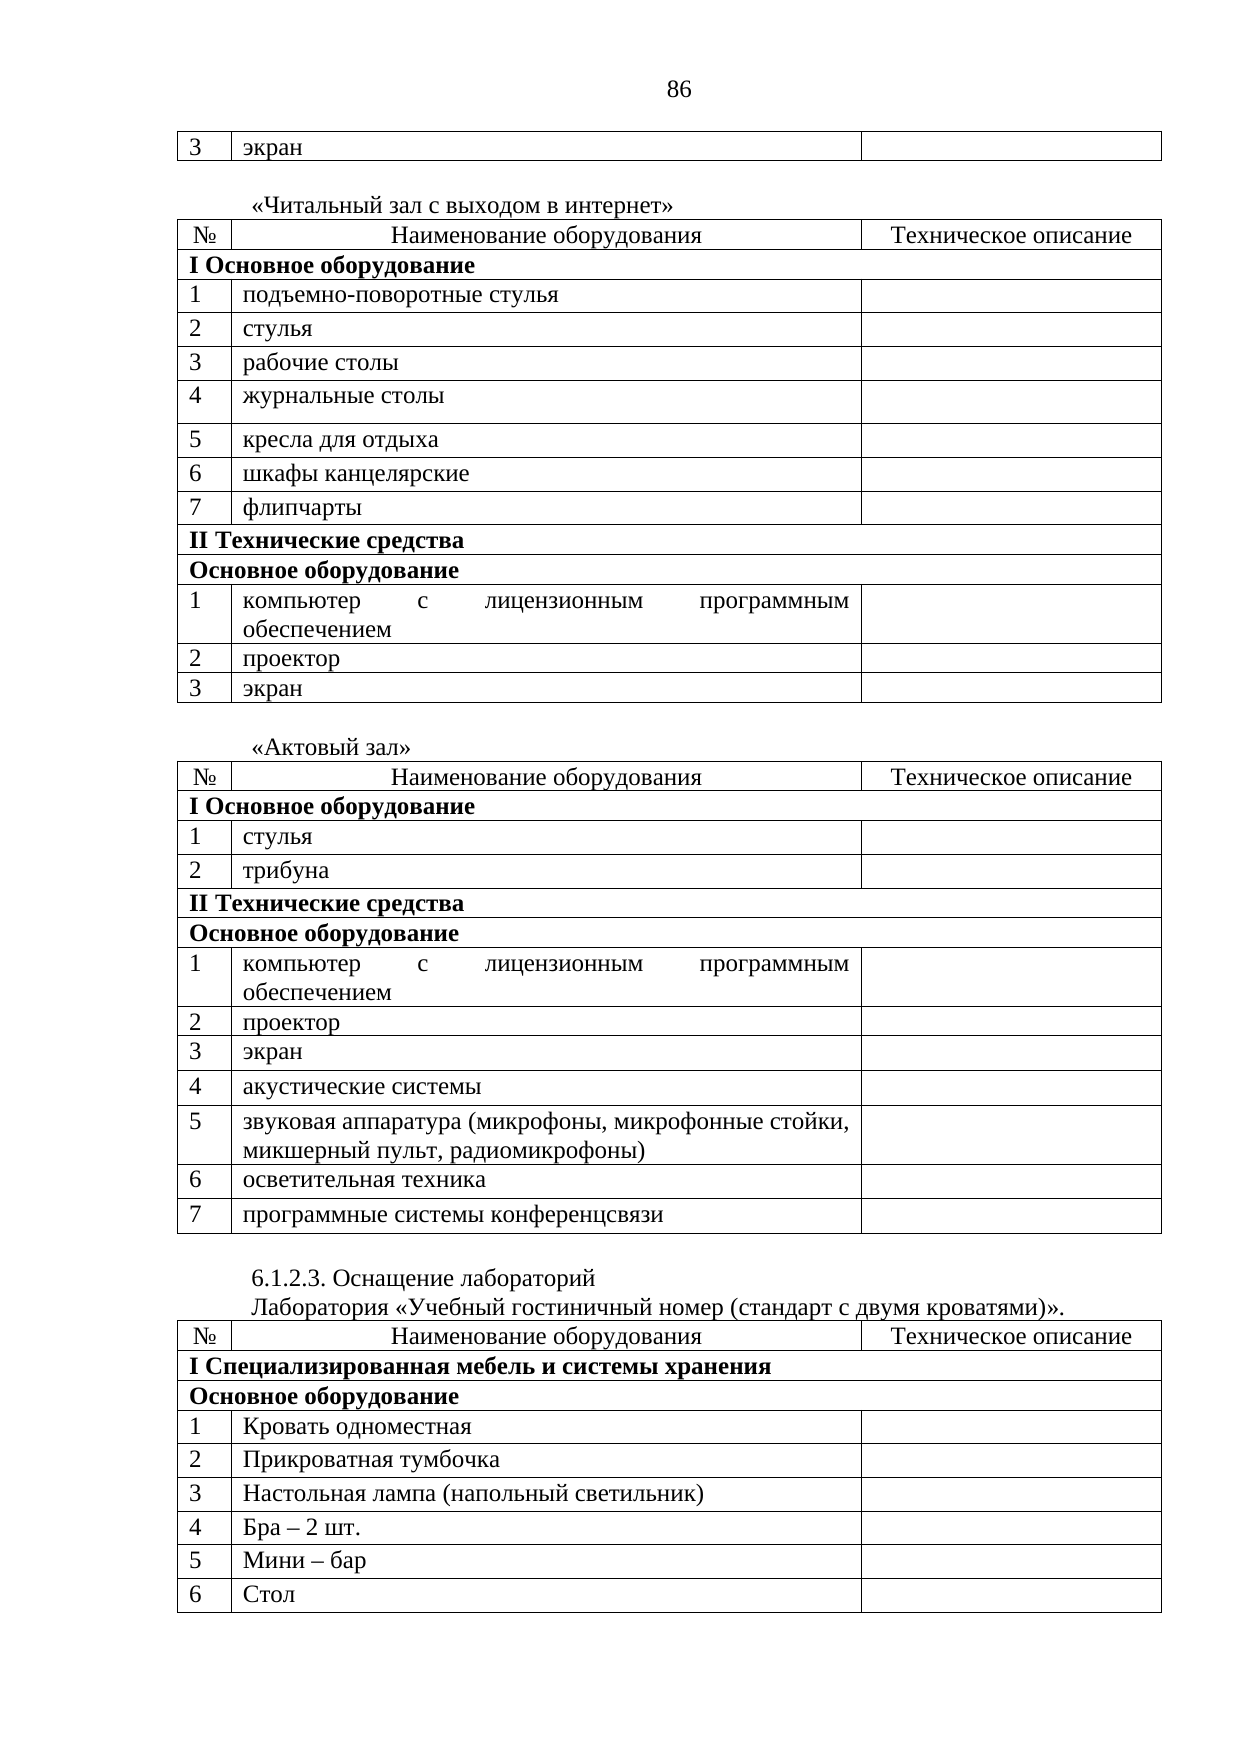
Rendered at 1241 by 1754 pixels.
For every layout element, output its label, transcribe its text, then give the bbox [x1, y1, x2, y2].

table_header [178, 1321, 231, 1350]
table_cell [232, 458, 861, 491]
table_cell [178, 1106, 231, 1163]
text Лаборатория «Учебный гостиничный номер (стандарт с двумя кроватями)». [177, 1292, 1181, 1320]
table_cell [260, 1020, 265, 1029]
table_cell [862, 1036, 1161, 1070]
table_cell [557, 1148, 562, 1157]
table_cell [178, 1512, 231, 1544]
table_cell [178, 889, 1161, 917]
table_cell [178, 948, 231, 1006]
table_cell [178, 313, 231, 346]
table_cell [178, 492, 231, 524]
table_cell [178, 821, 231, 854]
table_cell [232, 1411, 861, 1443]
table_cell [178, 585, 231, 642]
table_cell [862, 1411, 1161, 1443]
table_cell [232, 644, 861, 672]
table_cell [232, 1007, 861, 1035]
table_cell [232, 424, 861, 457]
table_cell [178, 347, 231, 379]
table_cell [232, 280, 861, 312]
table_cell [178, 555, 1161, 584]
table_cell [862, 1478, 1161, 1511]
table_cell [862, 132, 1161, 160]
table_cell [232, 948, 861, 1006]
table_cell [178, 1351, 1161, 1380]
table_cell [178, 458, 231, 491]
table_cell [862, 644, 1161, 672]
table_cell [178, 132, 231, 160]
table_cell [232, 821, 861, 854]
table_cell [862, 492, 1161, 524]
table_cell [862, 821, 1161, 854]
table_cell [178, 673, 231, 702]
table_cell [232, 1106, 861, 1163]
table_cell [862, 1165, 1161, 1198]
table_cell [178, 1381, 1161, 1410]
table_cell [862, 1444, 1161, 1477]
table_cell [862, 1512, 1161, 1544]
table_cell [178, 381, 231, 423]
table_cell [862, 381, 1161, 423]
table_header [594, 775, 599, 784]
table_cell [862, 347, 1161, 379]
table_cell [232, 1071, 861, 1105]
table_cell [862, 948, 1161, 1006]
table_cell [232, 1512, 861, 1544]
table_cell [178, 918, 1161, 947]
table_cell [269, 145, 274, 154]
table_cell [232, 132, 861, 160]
text 6.1.2.3. Оснащение лабораторий [177, 1263, 1181, 1292]
text «Актовый зал» [177, 732, 1181, 761]
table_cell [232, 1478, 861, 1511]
text «Читальный зал с выходом в интернет» [177, 190, 1181, 219]
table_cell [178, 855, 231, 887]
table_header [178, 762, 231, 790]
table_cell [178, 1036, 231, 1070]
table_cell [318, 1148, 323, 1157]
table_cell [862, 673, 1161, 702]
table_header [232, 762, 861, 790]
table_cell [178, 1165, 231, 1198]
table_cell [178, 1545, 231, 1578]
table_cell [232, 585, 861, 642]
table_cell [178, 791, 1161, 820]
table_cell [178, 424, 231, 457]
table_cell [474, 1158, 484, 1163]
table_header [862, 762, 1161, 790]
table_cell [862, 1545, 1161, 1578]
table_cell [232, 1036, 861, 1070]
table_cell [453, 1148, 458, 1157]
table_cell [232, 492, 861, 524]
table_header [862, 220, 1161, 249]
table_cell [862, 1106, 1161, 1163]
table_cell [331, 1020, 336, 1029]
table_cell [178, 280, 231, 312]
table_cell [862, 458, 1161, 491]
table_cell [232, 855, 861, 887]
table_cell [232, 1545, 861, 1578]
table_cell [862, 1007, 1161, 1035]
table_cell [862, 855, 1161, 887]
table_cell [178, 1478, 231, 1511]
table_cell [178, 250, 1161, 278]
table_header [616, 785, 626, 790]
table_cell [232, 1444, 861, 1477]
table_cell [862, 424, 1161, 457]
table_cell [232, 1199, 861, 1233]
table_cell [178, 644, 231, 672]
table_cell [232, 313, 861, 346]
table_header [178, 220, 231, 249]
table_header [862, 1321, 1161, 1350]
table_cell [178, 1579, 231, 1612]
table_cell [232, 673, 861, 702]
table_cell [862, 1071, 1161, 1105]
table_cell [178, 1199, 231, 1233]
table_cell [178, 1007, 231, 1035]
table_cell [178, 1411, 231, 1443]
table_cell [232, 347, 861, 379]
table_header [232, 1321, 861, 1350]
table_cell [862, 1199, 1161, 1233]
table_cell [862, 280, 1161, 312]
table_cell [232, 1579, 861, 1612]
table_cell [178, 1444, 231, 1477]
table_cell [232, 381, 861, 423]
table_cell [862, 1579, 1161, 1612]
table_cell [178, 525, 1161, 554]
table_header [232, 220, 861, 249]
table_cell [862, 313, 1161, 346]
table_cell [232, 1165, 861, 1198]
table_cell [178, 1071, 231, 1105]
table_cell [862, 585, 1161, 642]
